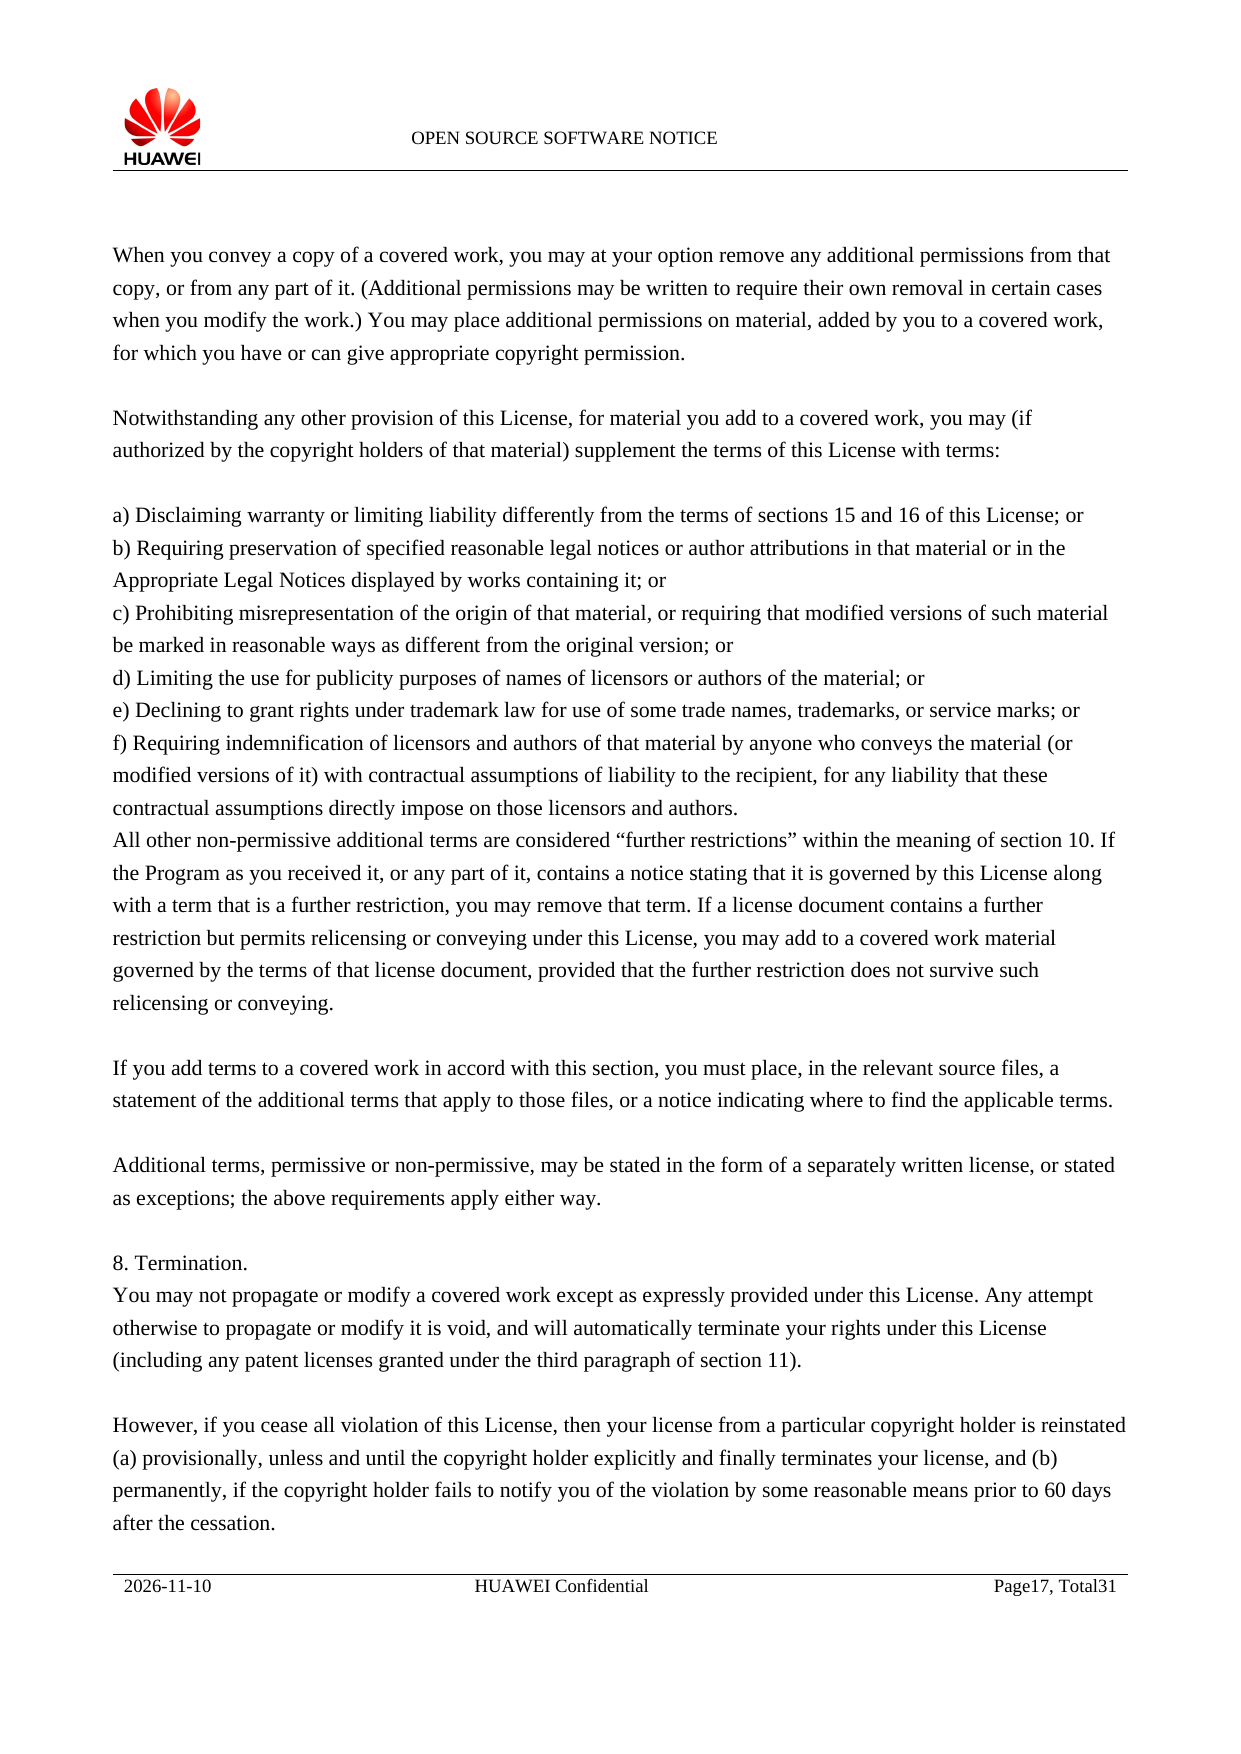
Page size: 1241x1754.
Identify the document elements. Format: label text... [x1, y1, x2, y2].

picture [124, 88, 201, 165]
